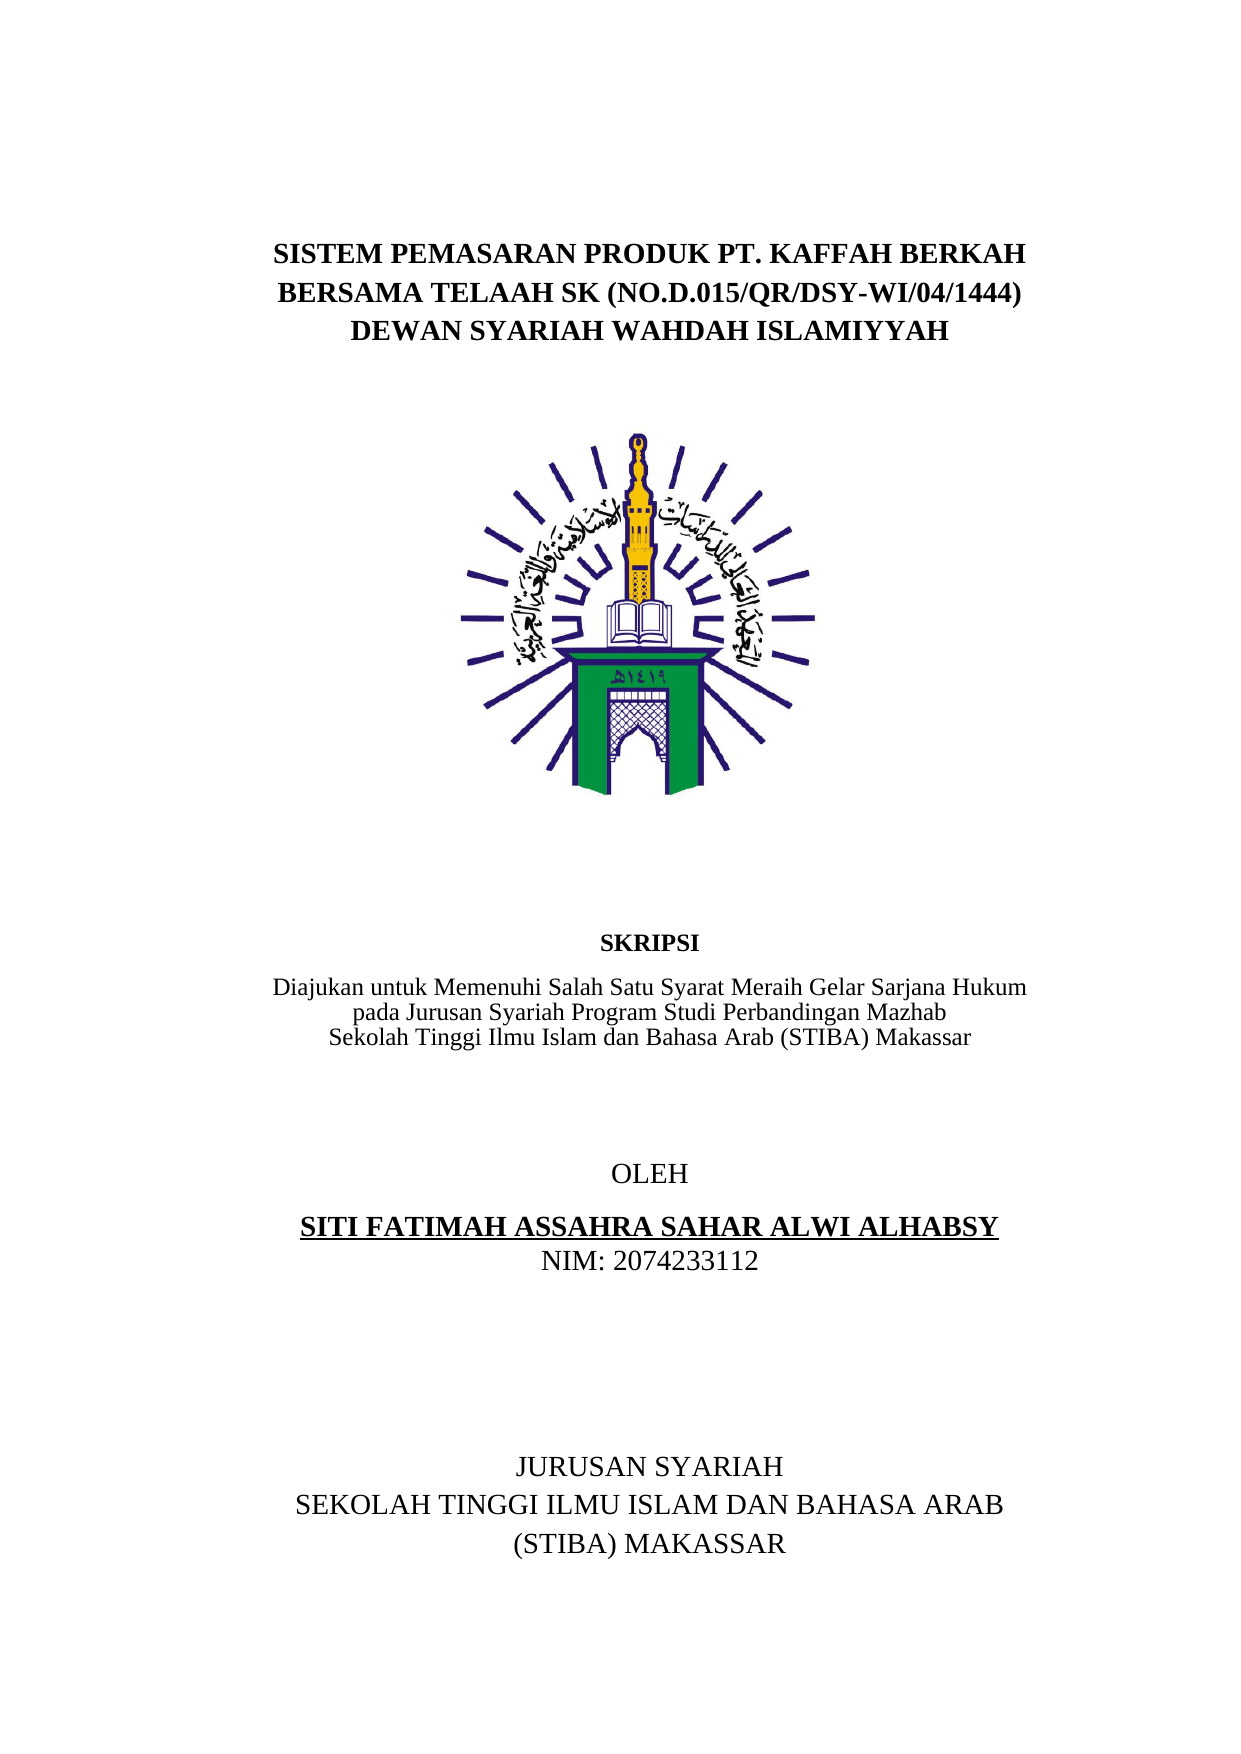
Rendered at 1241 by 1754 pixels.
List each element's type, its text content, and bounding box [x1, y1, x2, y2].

picture [439, 421, 836, 806]
text SEKOLAH TINGGI ILMU ISLAM DAN BAHASA ARAB [236, 1487, 1063, 1521]
text OLEH [236, 1156, 1063, 1190]
text Diajukan untuk Memenuhi Salah Satu Syarat Meraih Gelar Sarjana Hukum [236, 976, 1063, 1001]
text (STIBA) MAKASSAR [236, 1526, 1063, 1559]
text SITI FATIMAH ASSAHRA SAHAR ALWI ALHABSY [236, 1209, 1063, 1243]
text pada Jurusan Syariah Program Studi Perbandingan Mazhab [236, 1001, 1063, 1026]
text SKRIPSI [236, 928, 1063, 957]
text SISTEM PEMASARAN PRODUK PT. KAFFAH BERKAH BERSAMA TELAAH SK (NO.D.015/QR/DSY-WI/04/1444) DEWAN SYARIAH WAHDAH ISLAMIYYAH [236, 236, 1063, 347]
text Sekolah Tinggi Ilmu Islam dan Bahasa Arab (STIBA) Makassar [236, 1026, 1063, 1051]
text JURUSAN SYARIAH [236, 1449, 1063, 1482]
text NIM: 2074233112 [236, 1243, 1063, 1276]
